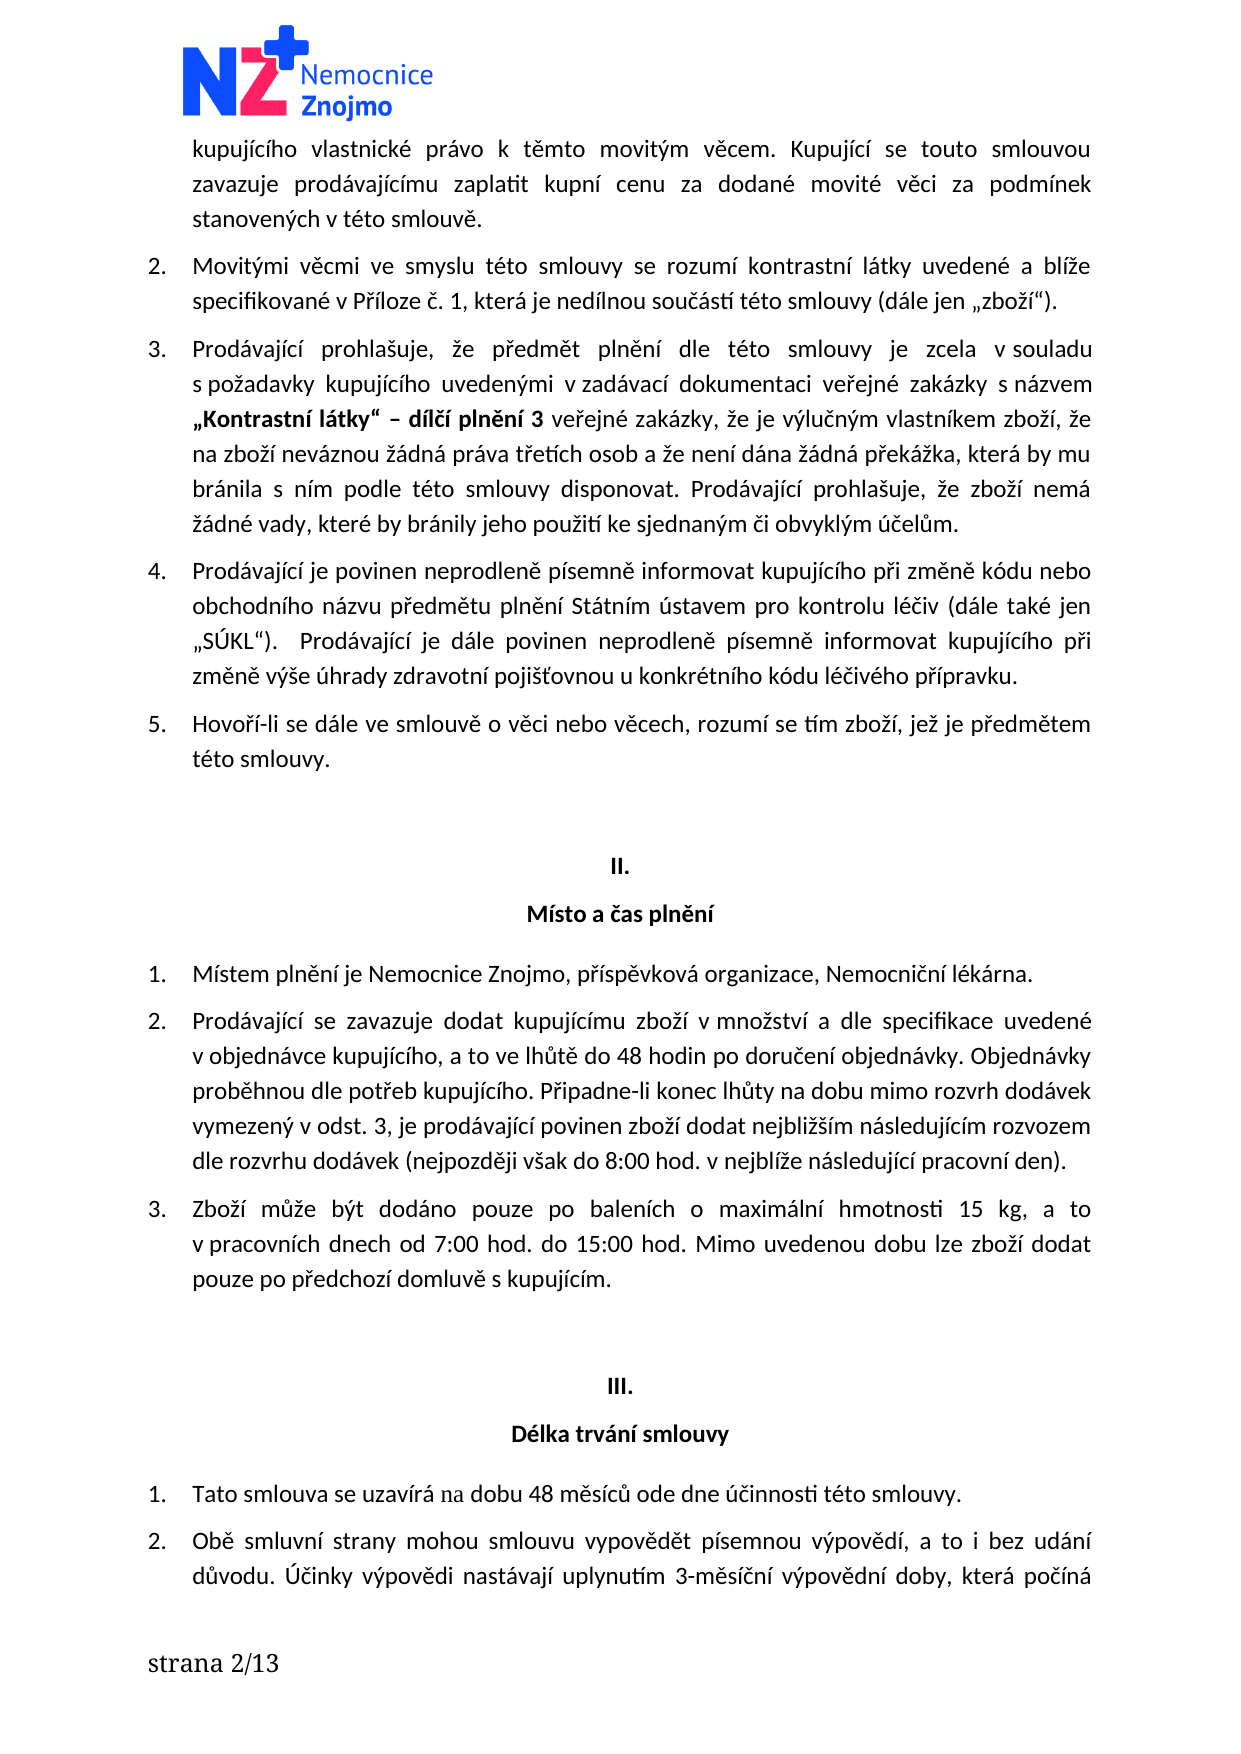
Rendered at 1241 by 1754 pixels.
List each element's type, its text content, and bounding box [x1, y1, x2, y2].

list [148, 1525, 1092, 1591]
list Hovoří-li se dále ve smlouvě o věci nebo věcech, rozumí se tím zboží, jež je předmětem této smlouvy. [148, 708, 1092, 773]
list Prodávající se zavazuje dodat kupujícímu zboží v množství a dle specifikace uvedené v objednávce kupujícího, a to ve lhůtě do 48 hodin po doručení objednávky. Objednávky proběhnou dle potřeb kupujícího. Připadne-li konec lhůty na dobu mimo rozvrh dodávek vymezený v odst. 3, je prodávající povinen zboží dodat nejbližším následujícím rozvozem dle rozvrhu dodávek (nejpozději však do 8:00 hod. v nejblíže následující pracovní den). [148, 1005, 1092, 1176]
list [148, 133, 1092, 233]
list Zboží může být dodáno pouze po baleních o maximální hmotnosti 15 kg, a to v pracovních dnech od 7:00 hod. do 15:00 hod. Mimo uvedenou dobu lze zboží dodat pouze po předchozí domluvě s kupujícím. [148, 1193, 1092, 1293]
list Movitými věcmi ve smyslu této smlouvy se rozumí kontrastní látky uvedené a blíže specifikované v Příloze č. 1, která je nedílnou součástí této smlouvy (dále jen „zboží“). [148, 250, 1092, 316]
list Prodávající je povinen neprodleně písemně informovat kupujícího při změně kódu nebo obchodního názvu předmětu plnění Státním ústavem pro kontrolu léčiv (dále také jen „SÚKL“). Prodávající je dále povinen neprodleně písemně informovat kupujícího při změně výše úhrady zdravotní pojišťovnou u konkrétního kódu léčivého přípravku. [148, 555, 1092, 691]
text III. [148, 1370, 1092, 1401]
list Tato smlouva se uzavírá na dobu 48 měsíců ode dne účinnosti této smlouvy. [148, 1478, 1092, 1508]
list Místem plnění je Nemocnice Znojmo, příspěvková organizace, Nemocniční lékárna. [148, 958, 1092, 988]
text Místo a čas plnění [148, 898, 1092, 928]
text II. [148, 850, 1092, 881]
list Prodávající prohlašuje, že předmět plnění dle této smlouvy je zcela v souladu s požadavky kupujícího uvedenými v zadávací dokumentaci veřejné zakázky s názvem „Kontrastní látky“ – dílčí plnění 3 veřejné zakázky, že je výlučným vlastníkem zboží, že na zboží neváznou žádná práva třetích osob a že není dána žádná překážka, která by mu bránila s ním podle této smlouvy disponovat. Prodávající prohlašuje, že zboží nemá žádné vady, které by bránily jeho použití ke sjednaným či obvyklým účelům. [148, 333, 1092, 538]
text Délka trvání smlouvy [148, 1418, 1092, 1448]
picture [120, 0, 1065, 130]
